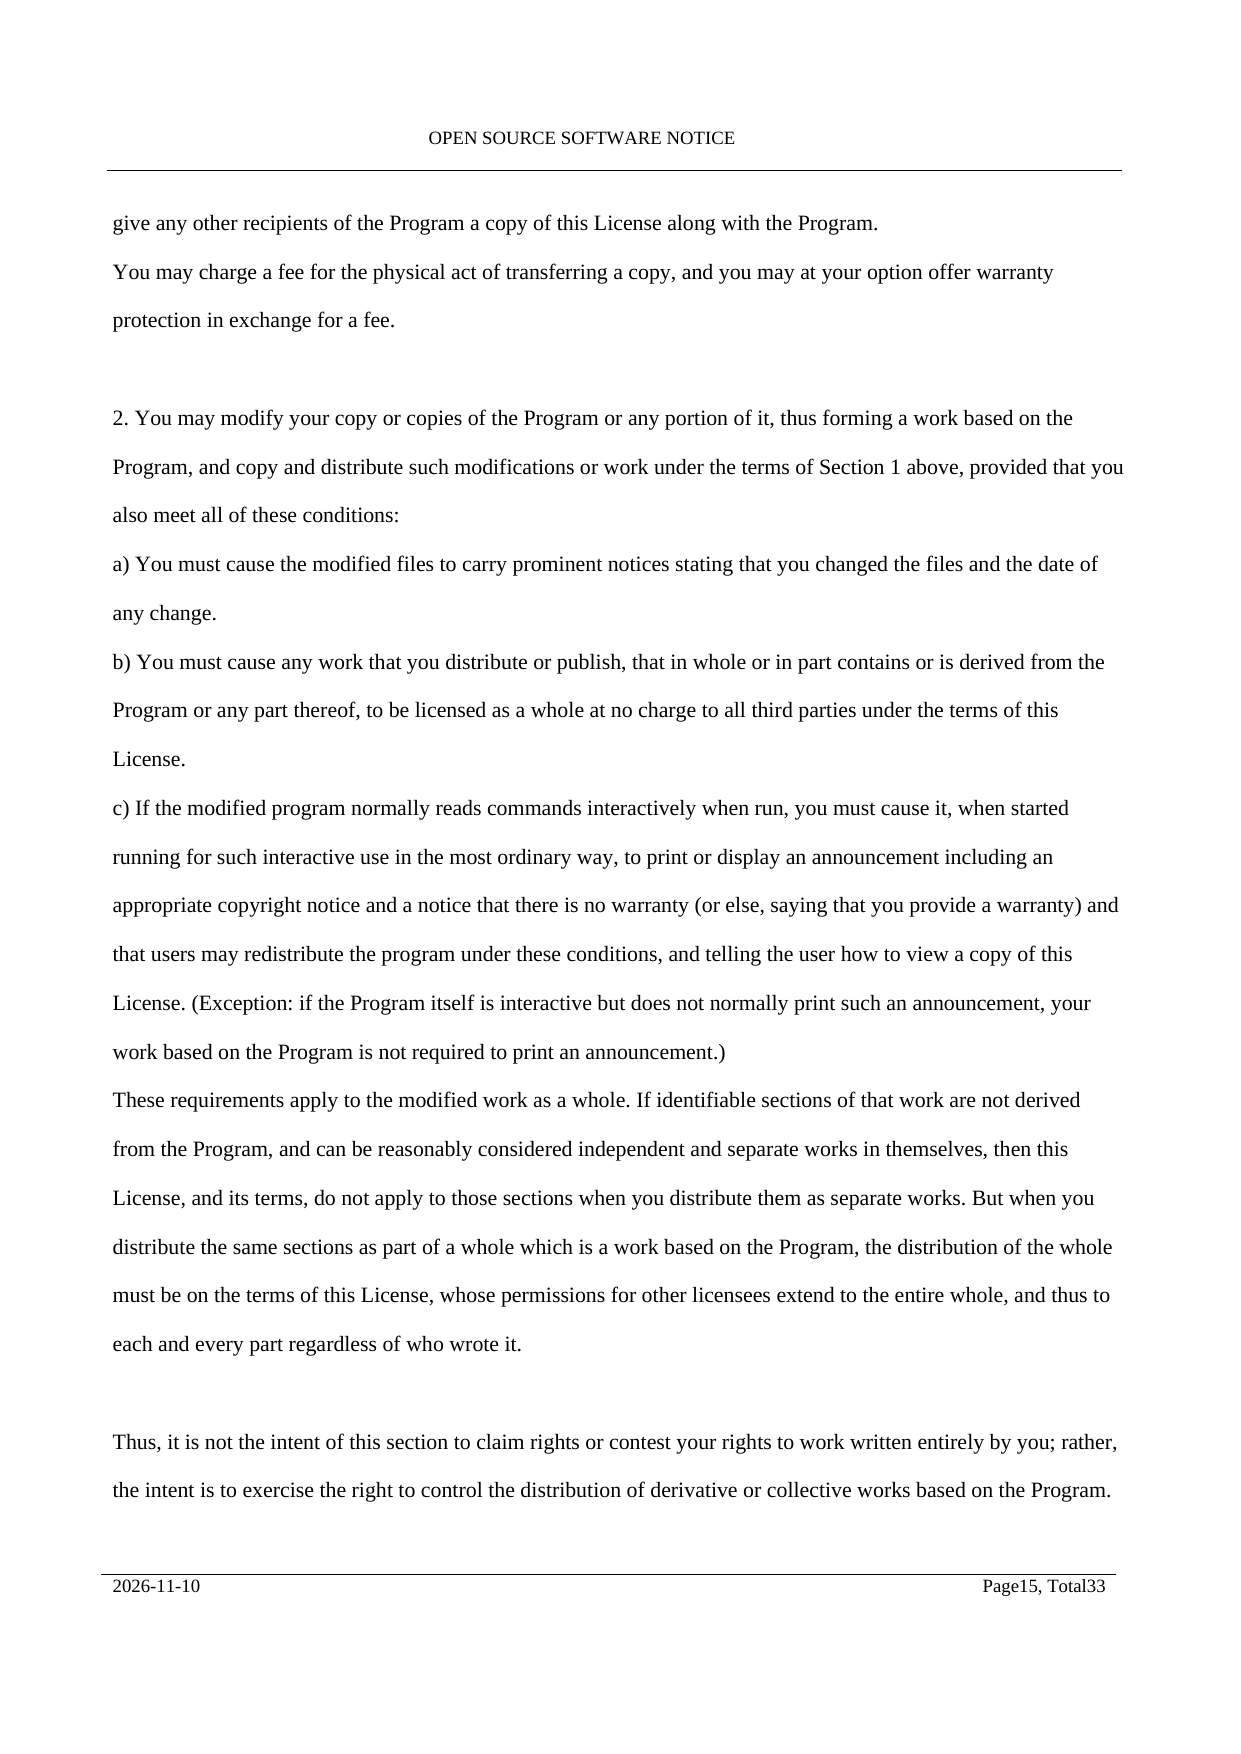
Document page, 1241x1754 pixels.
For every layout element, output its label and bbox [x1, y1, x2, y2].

text [112, 206, 1128, 1506]
